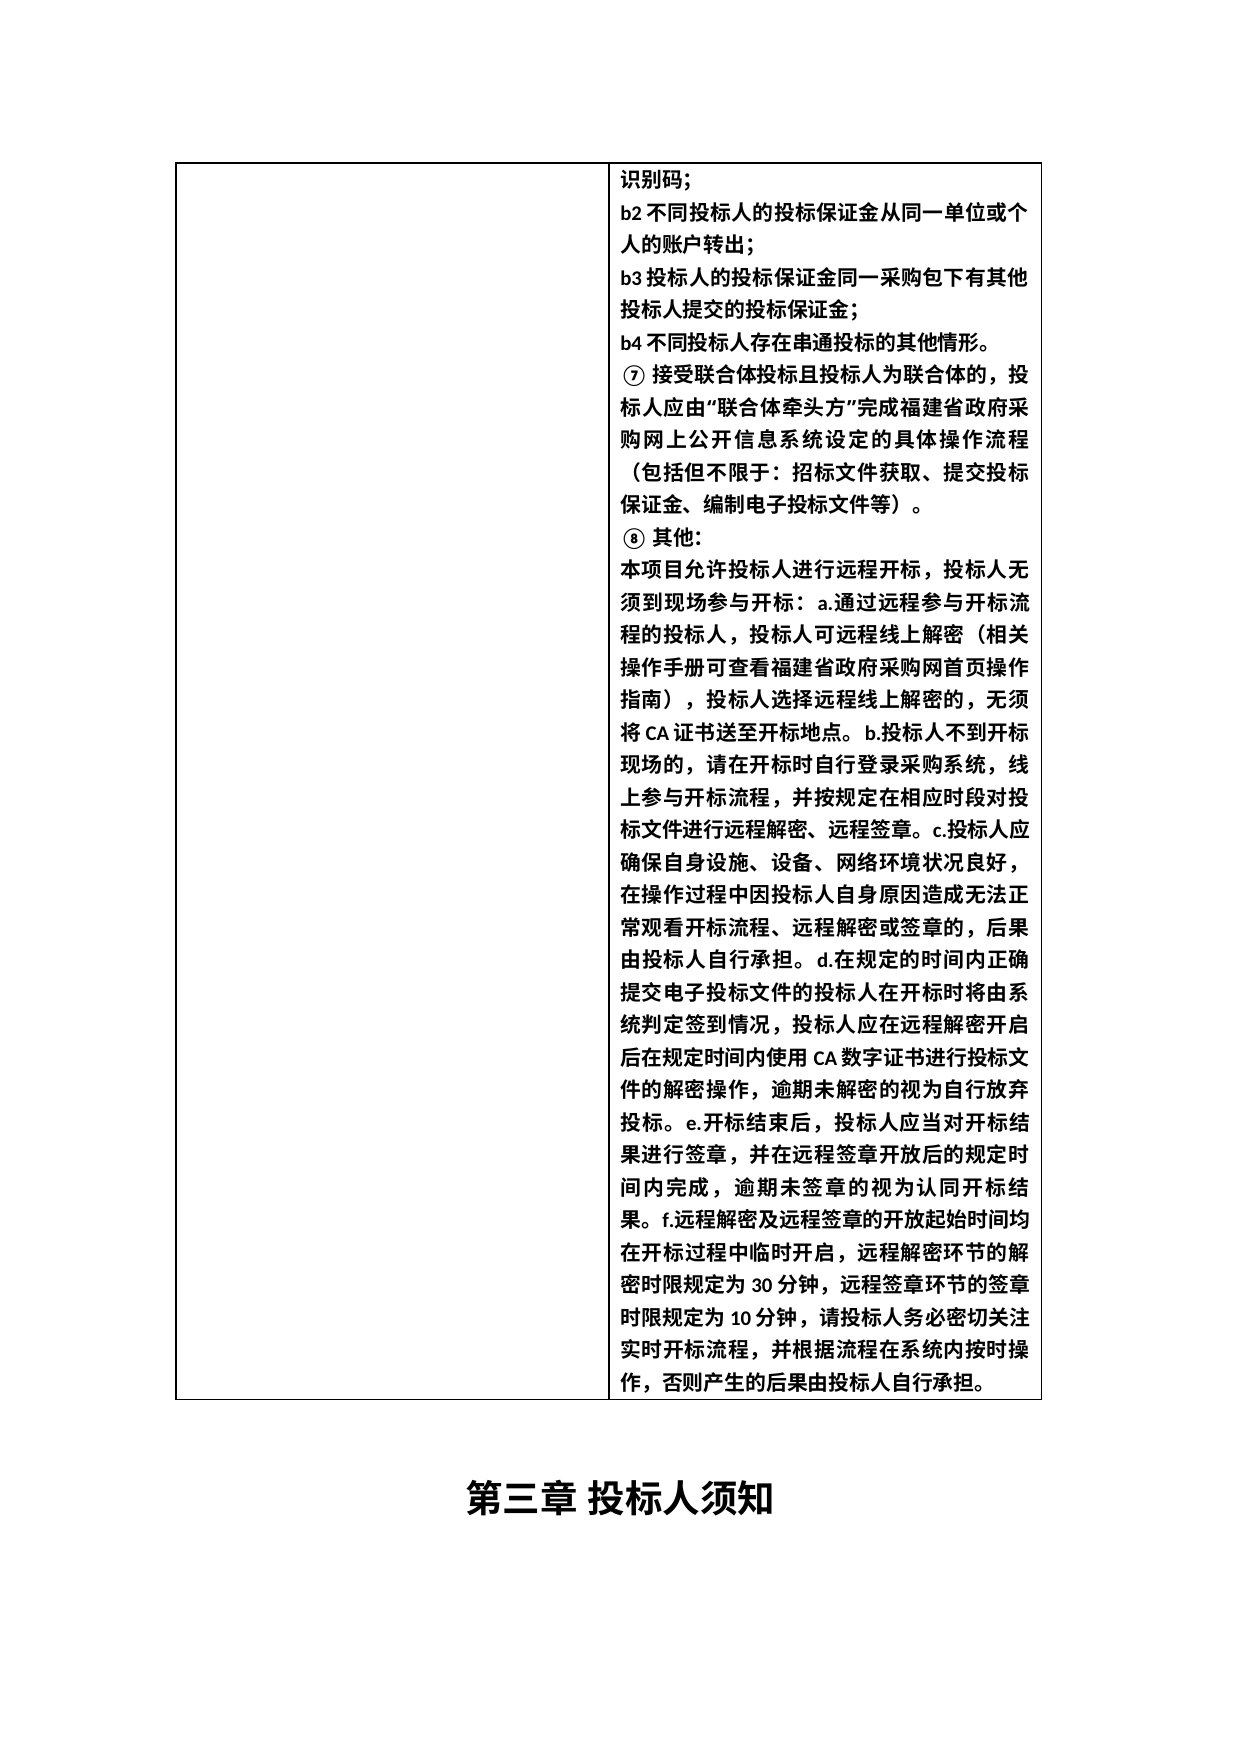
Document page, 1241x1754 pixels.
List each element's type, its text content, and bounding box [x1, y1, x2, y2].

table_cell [610, 164, 1041, 1398]
text 第三章 投标人须知 [187, 1465, 1053, 1530]
table_cell 1 [177, 164, 608, 1398]
